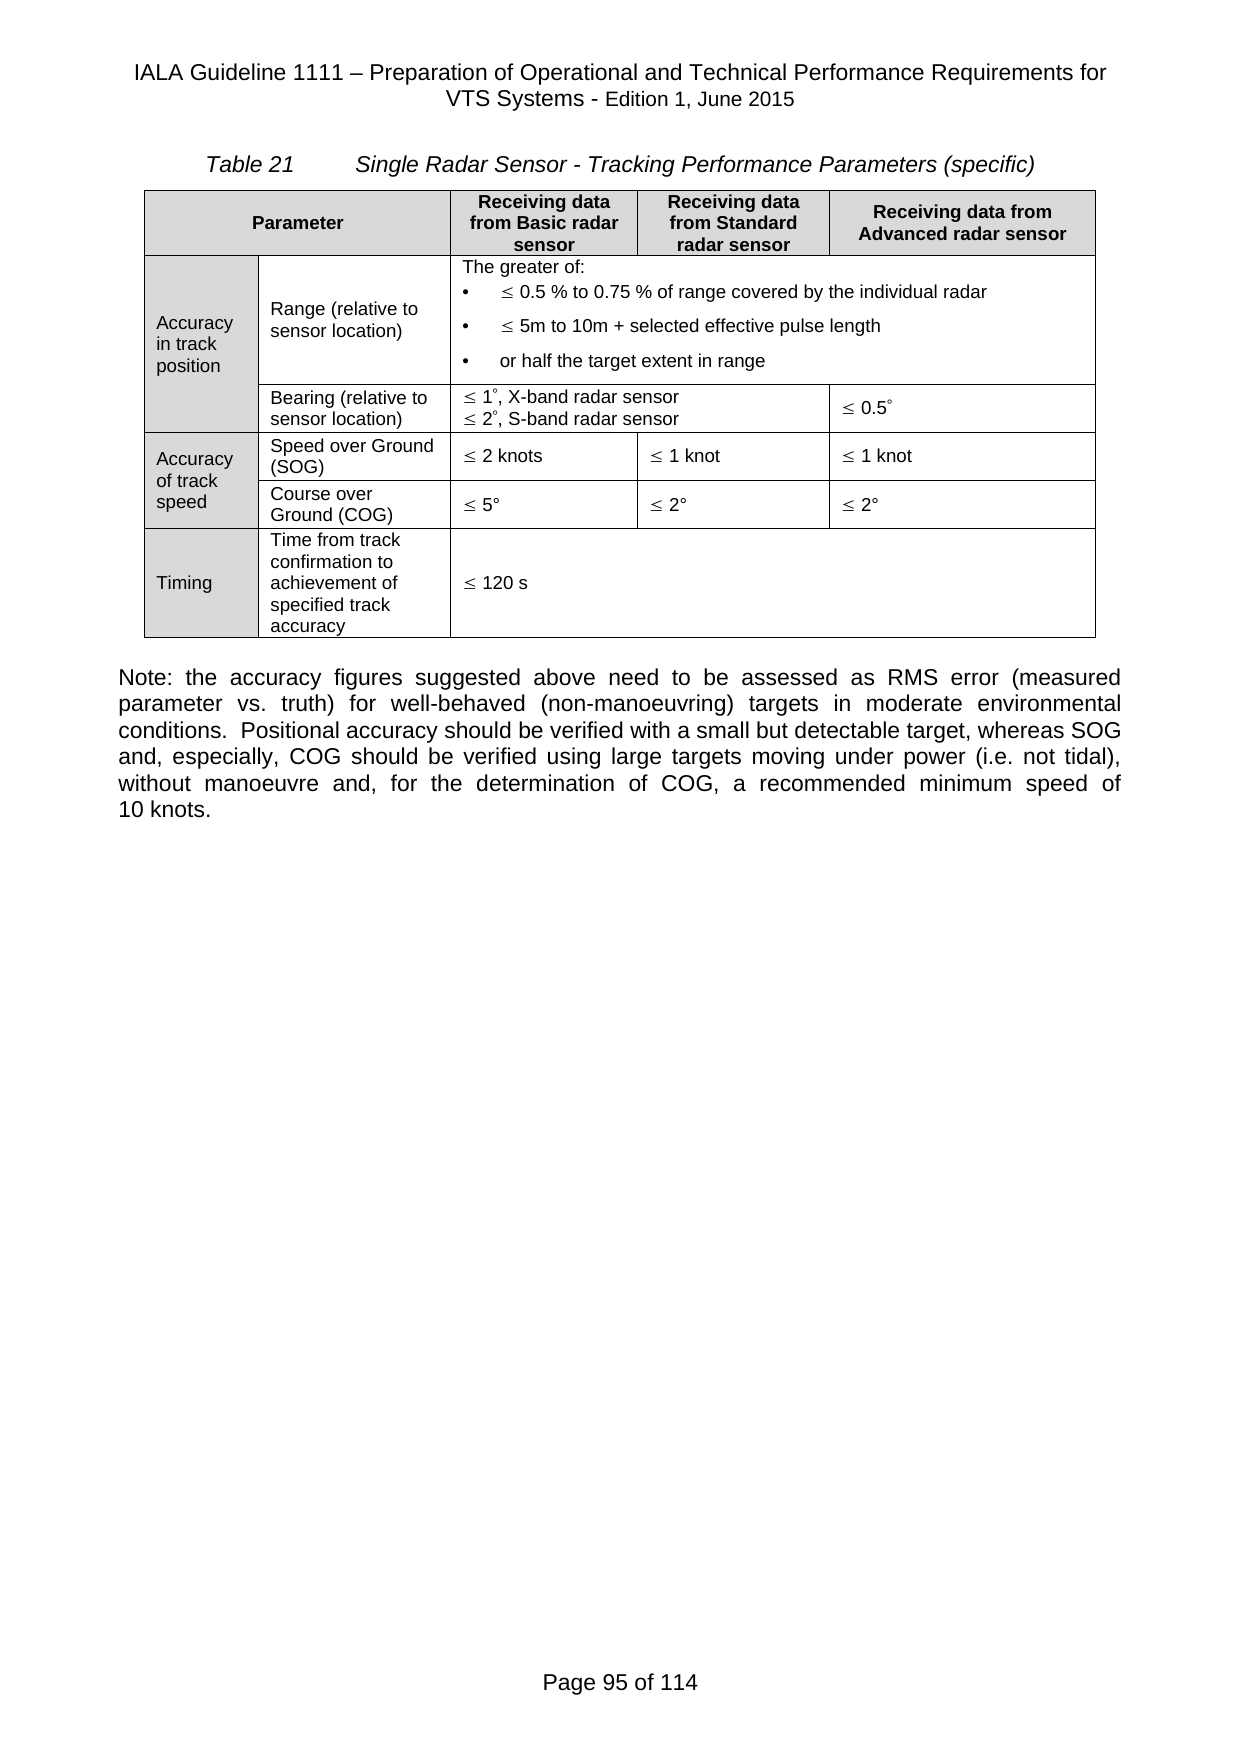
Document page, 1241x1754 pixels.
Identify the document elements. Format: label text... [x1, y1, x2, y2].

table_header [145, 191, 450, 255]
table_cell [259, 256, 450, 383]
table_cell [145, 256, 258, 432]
text Note: the accuracy figures suggested above need to be assessed as RMS error (measured parameter vs. truth) for well-behaved (non-manoeuvring) targets in moderate environmental conditions. Positional accuracy should be verified with a small but detectable target, whereas SOG and, especially, COG should be verified using large targets moving under power (i.e. not tidal), without manoeuvre and, for the determination of COG, a recommended minimum speed of 10 knots. [118, 664, 1122, 822]
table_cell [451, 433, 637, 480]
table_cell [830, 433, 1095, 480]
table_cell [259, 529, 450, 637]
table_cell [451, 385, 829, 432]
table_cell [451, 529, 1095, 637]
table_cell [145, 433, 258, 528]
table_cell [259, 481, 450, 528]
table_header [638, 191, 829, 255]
text Single Radar Sensor - Tracking Performance Parameters (specific) [118, 151, 1122, 177]
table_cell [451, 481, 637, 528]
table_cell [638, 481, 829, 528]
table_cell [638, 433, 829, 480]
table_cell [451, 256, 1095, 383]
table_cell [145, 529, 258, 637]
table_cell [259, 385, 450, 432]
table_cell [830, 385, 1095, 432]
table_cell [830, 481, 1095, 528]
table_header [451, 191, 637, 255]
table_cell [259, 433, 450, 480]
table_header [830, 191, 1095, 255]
